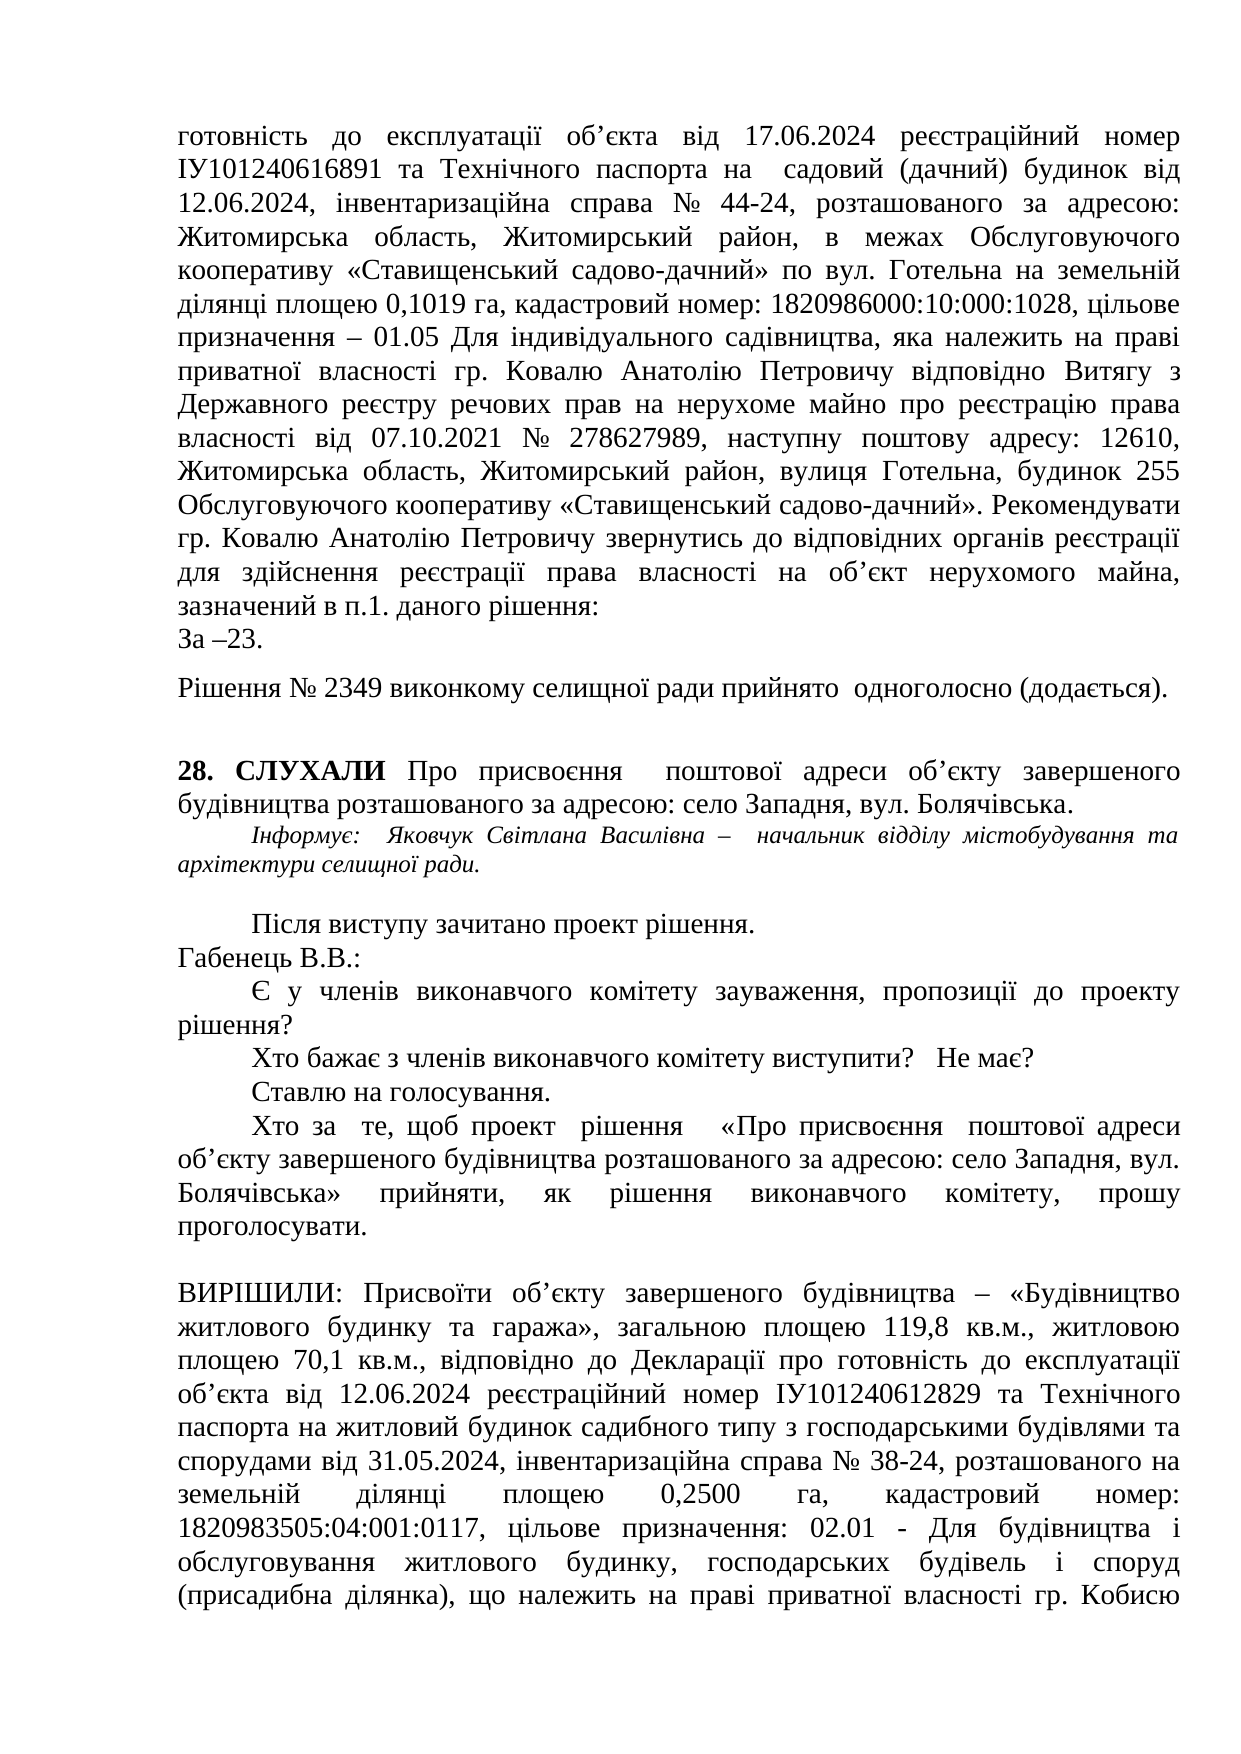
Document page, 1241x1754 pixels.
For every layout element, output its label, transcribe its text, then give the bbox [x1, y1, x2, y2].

text Рішення № 2349 виконкому селищної ради прийнято одноголосно (додається). [177, 670, 1181, 704]
text Хто за те, щоб проект рішення «Про присвоєння поштової адреси об’єкту завершеного будівництва розташованого за адресою: село Западня, вул. Болячівська» прийняти, як рішення виконавчого комітету, прошу проголосувати. [177, 1108, 1181, 1242]
text Інформує: Яковчук Світлана Василівна – начальник відділу містобудування та архітектури селищної ради. [177, 820, 1181, 878]
text За –23. [177, 621, 1181, 655]
text Ставлю на голосування. [177, 1074, 1181, 1108]
text Є у членів виконавчого комітету зауваження, пропозиції до проекту рішення? [177, 973, 1181, 1041]
text Після виступу зачитано проект рішення. [177, 906, 1181, 940]
text 28. СЛУХАЛИ Про присвоєння поштової адреси об’єкту завершеного будівництва розташованого за адресою: село Западня, вул. Болячівська. [177, 753, 1181, 820]
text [177, 1275, 1181, 1611]
text Габенець В.В.: [177, 940, 1181, 973]
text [177, 118, 1181, 621]
text Хто бажає з членів виконавчого комітету виступити? Не має? [177, 1041, 1181, 1074]
